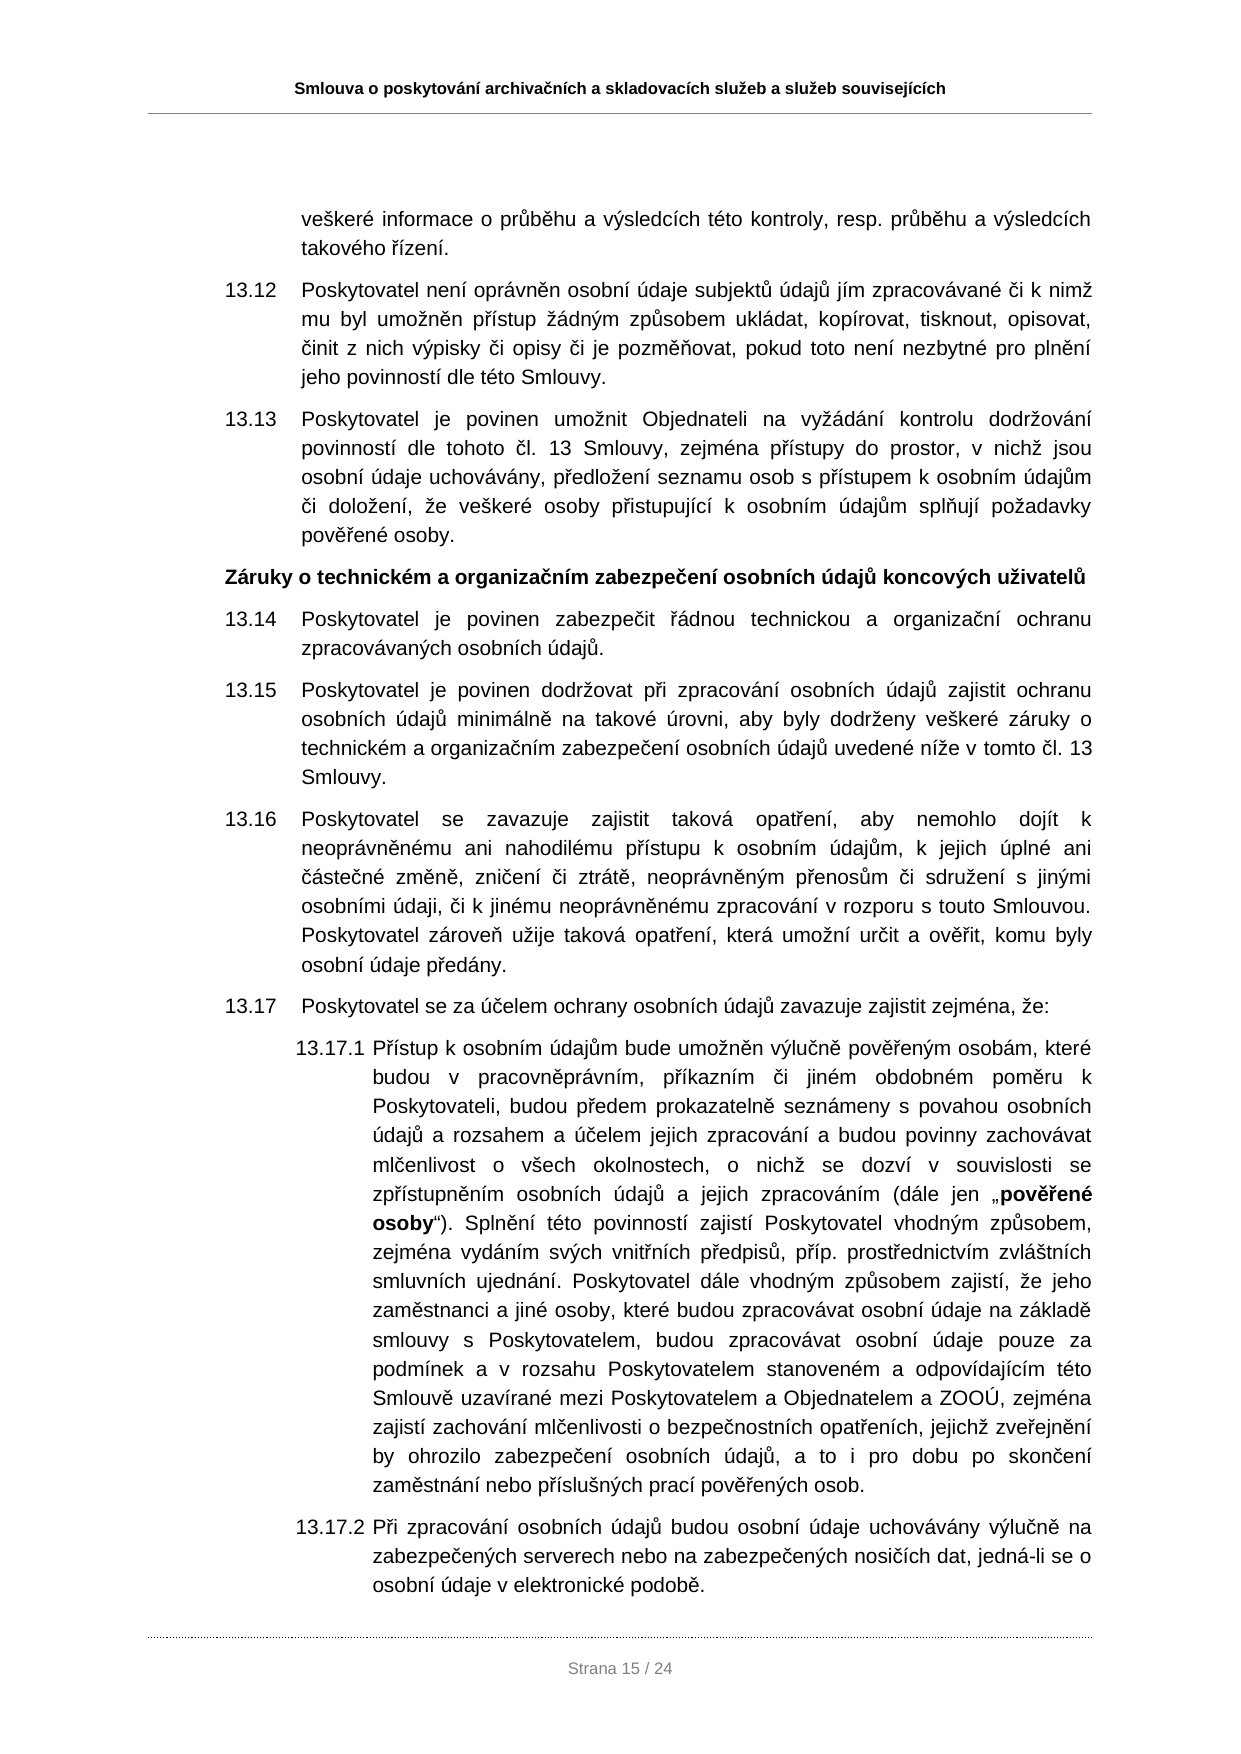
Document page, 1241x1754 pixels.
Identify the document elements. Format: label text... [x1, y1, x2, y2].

text Poskytovatel je povinen dodržovat při zpracování osobních údajů zajistit ochranu osobních údajů minimálně na takové úrovni, aby byly dodrženy veškeré záruky o technickém a organizačním zabezpečení osobních údajů uvedené níže v tomto čl. 13 Smlouvy. [224, 674, 1092, 790]
text Poskytovatel je povinen zabezpečit řádnou technickou a organizační ochranu zpracovávaných osobních údajů. [224, 603, 1092, 661]
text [224, 203, 1092, 261]
text Poskytovatel se zavazuje zajistit taková opatření, aby nemohlo dojít k neoprávněnému ani nahodilému přístupu k osobním údajům, k jejich úplné ani částečné změně, zničení či ztrátě, neoprávněným přenosům či sdružení s jinými osobními údaji, či k jinému neoprávněnému zpracování v rozporu s touto Smlouvou. Poskytovatel zároveň užije taková opatření, která umožní určit a ověřit, komu byly osobní údaje předány. [224, 803, 1092, 978]
list Přístup k osobním údajům bude umožněn výlučně pověřeným osobám, které budou v pracovněprávním, příkazním či jiném obdobném poměru k Poskytovateli, budou předem prokazatelně seznámeny s povahou osobních údajů a rozsahem a účelem jejich zpracování a budou povinny zachovávat mlčenlivost o všech okolnostech, o nichž se dozví v souvislosti se zpřístupněním osobních údajů a jejich zpracováním (dále jen „pověřené osoby“). Splnění této povinností zajistí Poskytovatel vhodným způsobem, zejména vydáním svých vnitřních předpisů, příp. prostřednictvím zvláštních smluvních ujednání. Poskytovatel dále vhodným způsobem zajistí, že jeho zaměstnanci a jiné osoby, které budou zpracovávat osobní údaje na základě smlouvy s Poskytovatelem, budou zpracovávat osobní údaje pouze za podmínek a v rozsahu Poskytovatelem stanoveném a odpovídajícím této Smlouvě uzavírané mezi Poskytovatelem a Objednatelem a ZOOÚ, zejména zajistí zachování mlčenlivosti o bezpečnostních opatřeních, jejichž zveřejnění by ohrozilo zabezpečení osobních údajů, a to i pro dobu po skončení zaměstnání nebo příslušných prací pověřených osob. [295, 1032, 1092, 1499]
text Poskytovatel je povinen umožnit Objednateli na vyžádání kontrolu dodržování povinností dle tohoto čl. 13 Smlouvy, zejména přístupy do prostor, v nichž jsou osobní údaje uchovávány, předložení seznamu osob s přístupem k osobním údajům či doložení, že veškeré osoby přistupující k osobním údajům splňují požadavky pověřené osoby. [224, 403, 1092, 549]
text Poskytovatel není oprávněn osobní údaje subjektů údajů jím zpracovávané či k nimž mu byl umožněn přístup žádným způsobem ukládat, kopírovat, tisknout, opisovat, činit z nich výpisky či opisy či je pozměňovat, pokud toto není nezbytné pro plnění jeho povinností dle této Smlouvy. [224, 274, 1092, 390]
text Poskytovatel se za účelem ochrany osobních údajů zavazuje zajistit zejména, že: [224, 990, 1092, 1019]
list Záruky o technickém a organizačním zabezpečení osobních údajů koncových uživatelů [224, 561, 1092, 590]
list Při zpracování osobních údajů budou osobní údaje uchovávány výlučně na zabezpečených serverech nebo na zabezpečených nosičích dat, jedná-li se o osobní údaje v elektronické podobě. [295, 1511, 1092, 1599]
